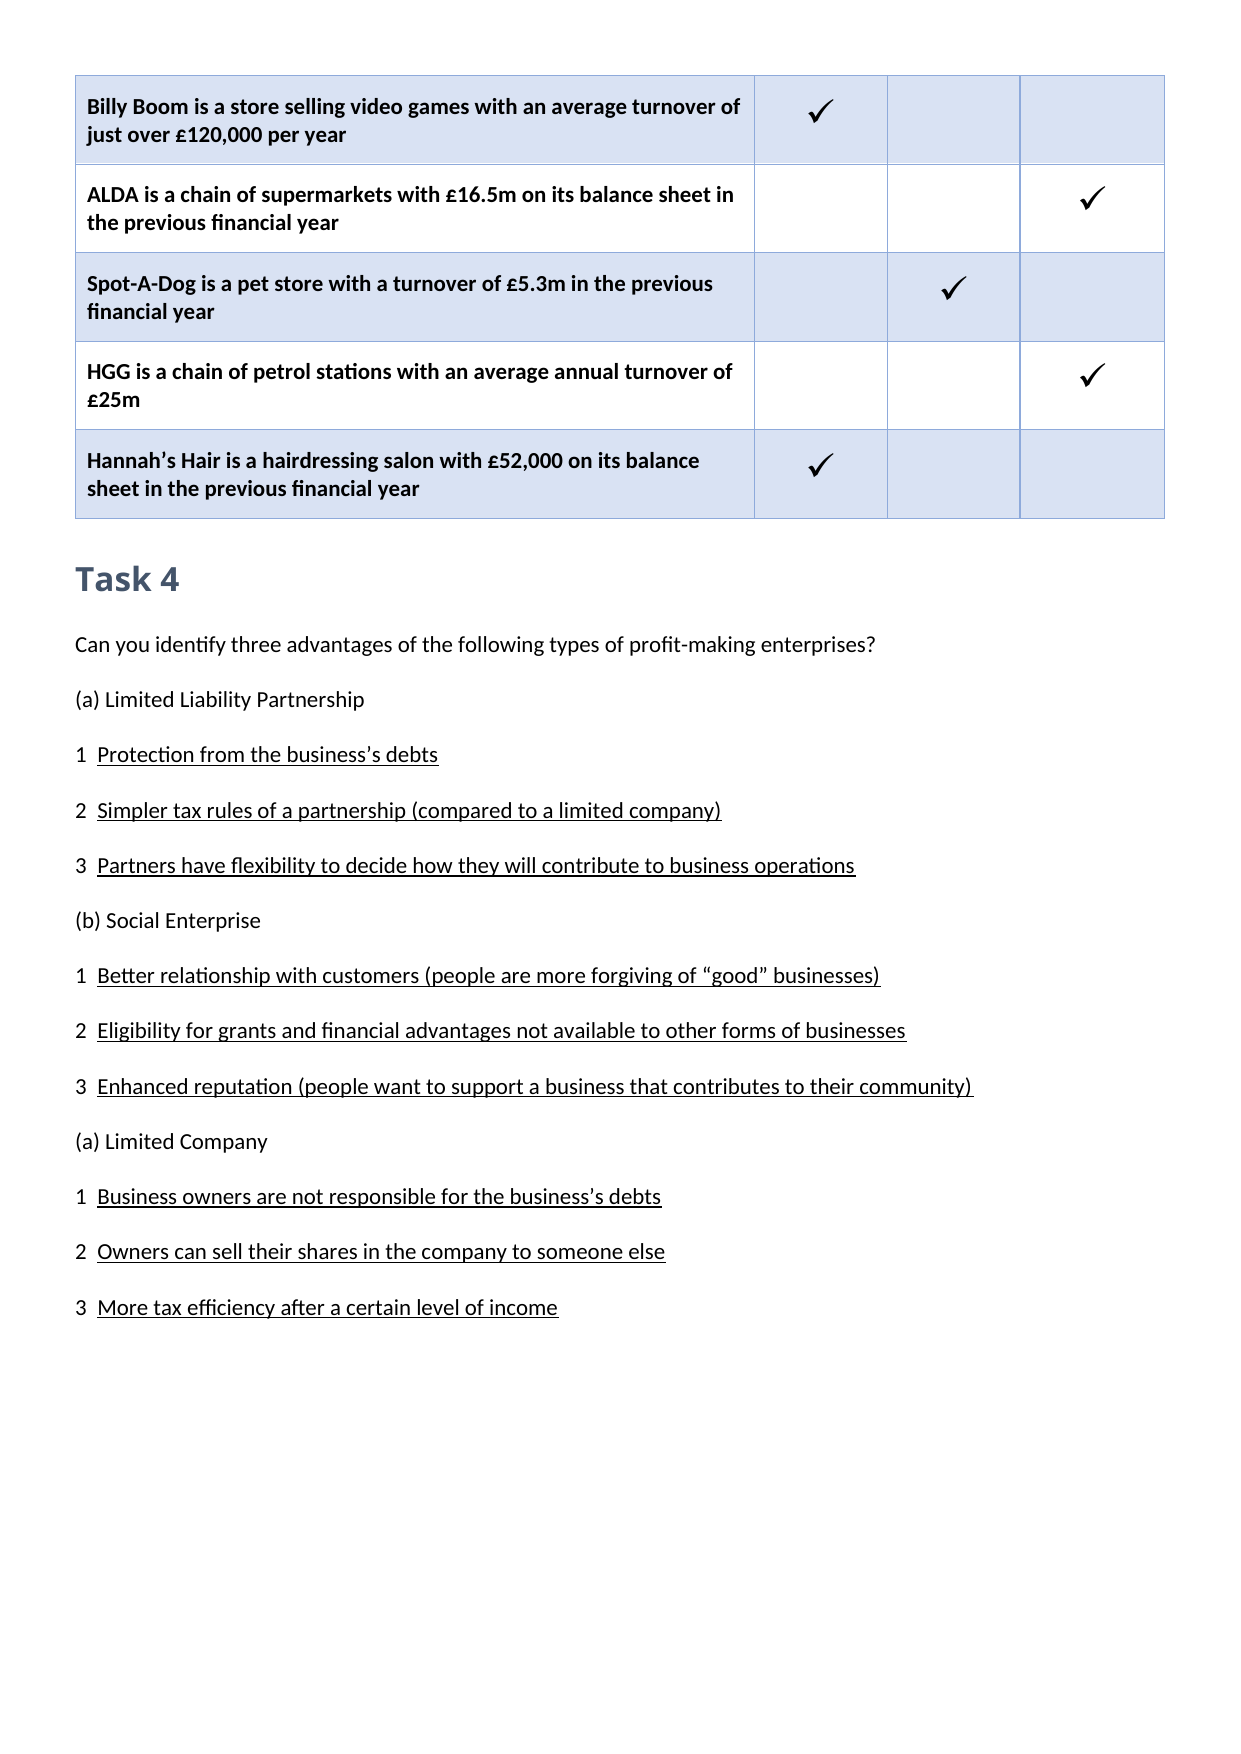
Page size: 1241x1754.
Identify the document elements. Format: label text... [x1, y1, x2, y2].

text 2 Owners can sell their shares in the company to someone else [75, 1237, 1165, 1266]
table_cell [1021, 76, 1164, 163]
text (b) Social Enterprise [75, 906, 1165, 934]
table_cell [888, 342, 1019, 429]
table_cell [755, 342, 887, 429]
table_cell [755, 253, 887, 341]
text 3 More tax efficiency after a certain level of income [75, 1293, 1165, 1321]
table_cell [1021, 430, 1164, 518]
text (a) Limited Company [75, 1127, 1165, 1155]
text 3 Enhanced reputation (people want to support a business that contributes to their community) [75, 1072, 1165, 1100]
table_cell [755, 165, 887, 252]
table_cell [755, 430, 887, 518]
table_cell [888, 430, 1019, 518]
table_cell Billy Boom is a store selling video games with an average turnover of just over £120,000 per year [76, 76, 754, 163]
table_cell [888, 76, 1019, 163]
text Can you identify three advantages of the following types of profit-making enterprises? [75, 630, 1165, 658]
table_cell Spot-A-Dog is a pet store with a turnover of £5.3m in the previous financial year [76, 253, 754, 341]
text 1 Better relationship with customers (people are more forgiving of “good” businesses) [75, 961, 1165, 989]
table_cell [888, 165, 1019, 252]
table_cell [1021, 253, 1164, 341]
table_cell [1021, 165, 1164, 252]
text 2 Eligibility for grants and financial advantages not available to other forms of businesses [75, 1017, 1165, 1045]
text (a) Limited Liability Partnership [75, 685, 1165, 713]
table_cell [755, 76, 887, 163]
table_cell ALDA is a chain of supermarkets with £16.5m on its balance sheet in the previous financial year [76, 165, 754, 252]
text 1 Business owners are not responsible for the business’s debts [75, 1182, 1165, 1210]
subtitle Task 4 [75, 556, 1165, 602]
text 1 Protection from the business’s debts [75, 741, 1165, 769]
text 3 Partners have flexibility to decide how they will contribute to business operations [75, 851, 1165, 879]
table_cell Hannah’s Hair is a hairdressing salon with £52,000 on its balance sheet in the previous financial year [76, 430, 754, 518]
table_cell HGG is a chain of petrol stations with an average annual turnover of £25m [76, 342, 754, 429]
table_cell [1021, 342, 1164, 429]
table_cell [888, 253, 1019, 341]
text 2 Simpler tax rules of a partnership (compared to a limited company) [75, 796, 1165, 824]
